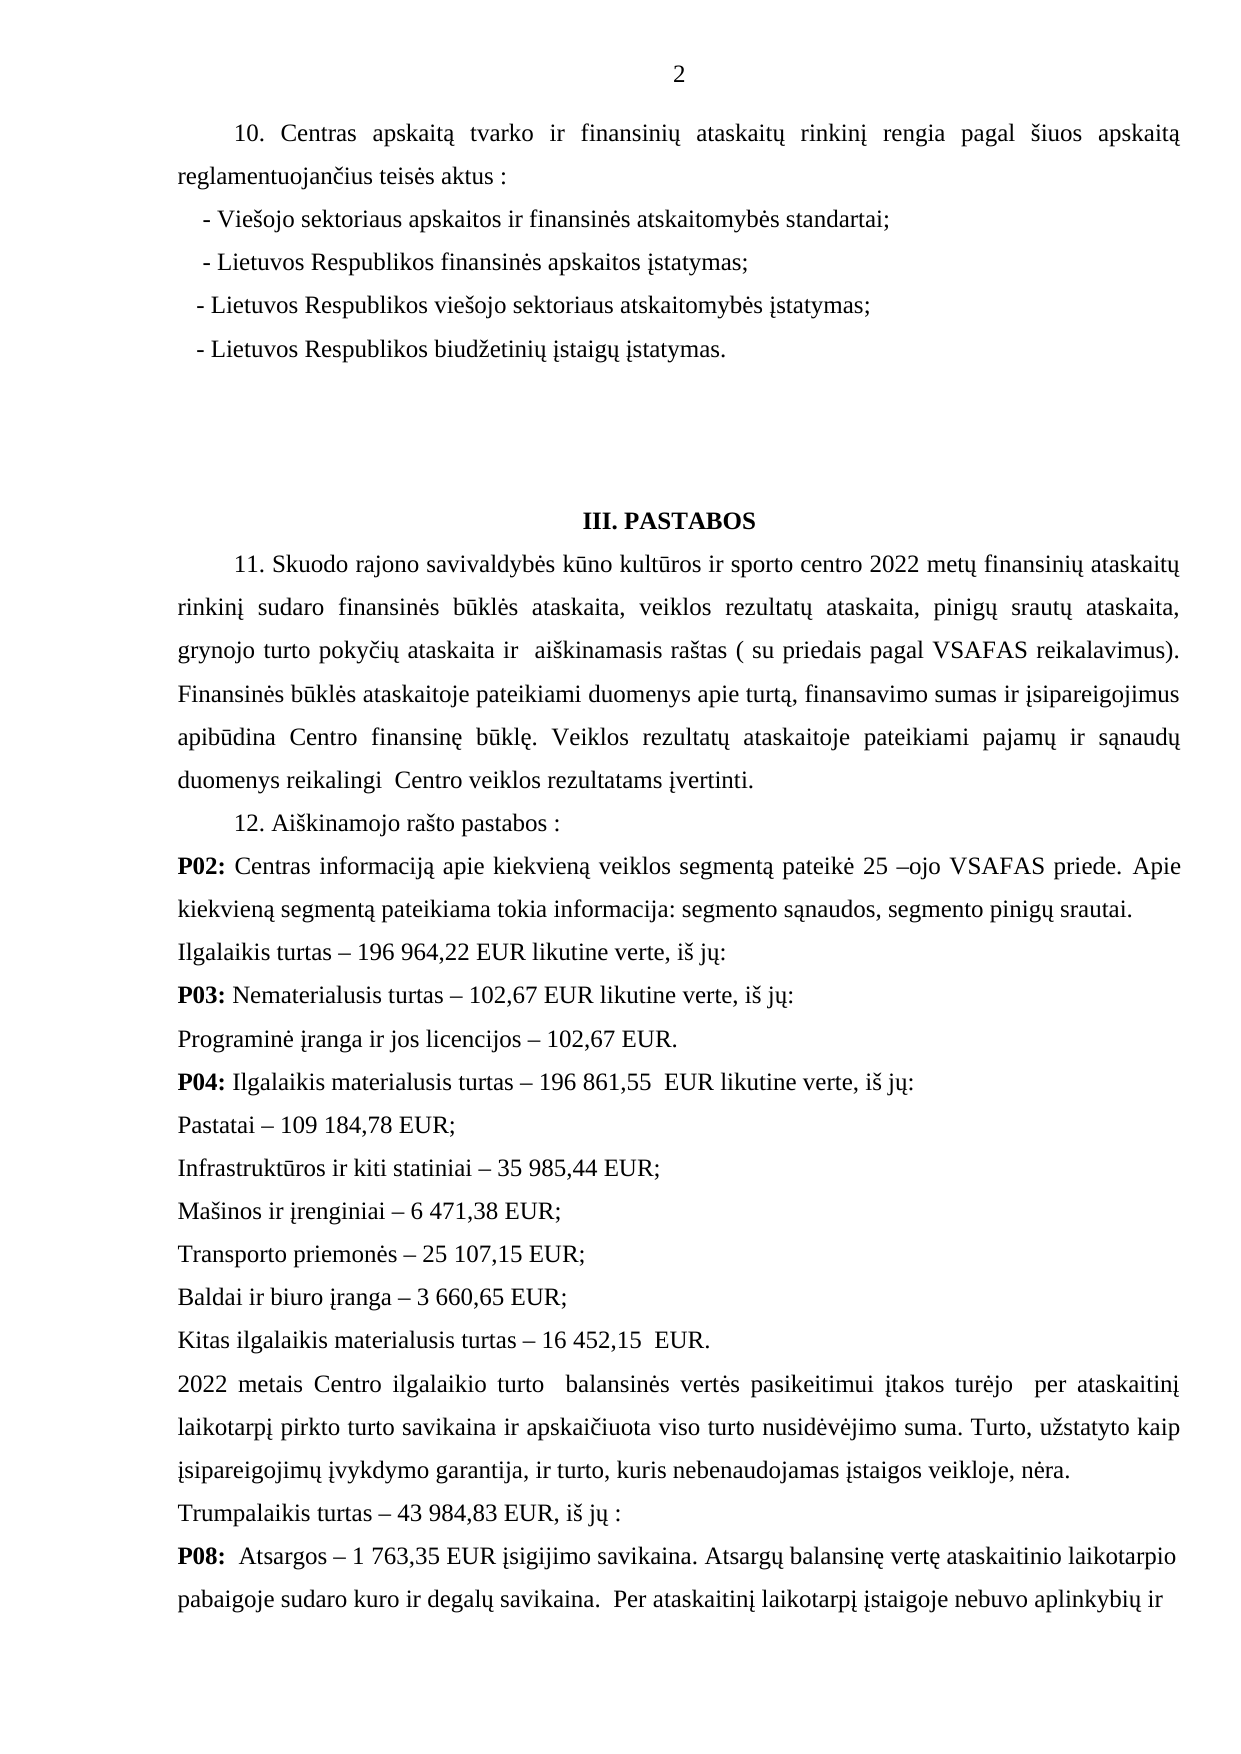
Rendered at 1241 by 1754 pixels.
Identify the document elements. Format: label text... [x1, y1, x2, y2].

text - Lietuvos Respublikos viešojo sektoriaus atskaitomybės įstatymas; [177, 291, 1181, 319]
text Trumpalaikis turtas – 43 984,83 EUR, iš jų : [177, 1498, 1181, 1527]
text Baldai ir biuro įranga – 3 660,65 EUR; [177, 1282, 1181, 1311]
text 10. Centras apskaitą tvarko ir finansinių ataskaitų rinkinį rengia pagal šiuos apskaitą reglamentuojančius teisės aktus : [177, 118, 1181, 190]
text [177, 1541, 1181, 1613]
text - Lietuvos Respublikos biudžetinių įstaigų įstatymas. [177, 334, 1181, 362]
text - Lietuvos Respublikos finansinės apskaitos įstatymas; [177, 247, 1181, 276]
text 2022 metais Centro ilgalaikio turto balansinės vertės pasikeitimui įtakos turėjo per ataskaitinį laikotarpį pirkto turto savikaina ir apskaičiuota viso turto nusidėvėjimo suma. Turto, užstatyto kaip įsipareigojimų įvykdymo garantija, ir turto, kuris nebenaudojamas įstaigos veikloje, nėra. [177, 1369, 1181, 1484]
text Kitas ilgalaikis materialusis turtas – 16 452,15 EUR. [177, 1326, 1181, 1354]
text Pastatai – 109 184,78 EUR; [177, 1110, 1181, 1139]
text 12. Aiškinamojo rašto pastabos : [177, 808, 1181, 837]
text Mašinos ir įrenginiai – 6 471,38 EUR; [177, 1196, 1181, 1225]
text Ilgalaikis turtas – 196 964,22 EUR likutine verte, iš jų: [177, 937, 1181, 966]
text 11. Skuodo rajono savivaldybės kūno kultūros ir sporto centro 2022 metų finansinių ataskaitų rinkinį sudaro finansinės būklės ataskaita, veiklos rezultatų ataskaita, pinigų srautų ataskaita, grynojo turto pokyčių ataskaita ir aiškinamasis raštas ( su priedais pagal VSAFAS reikalavimus). Finansinės būklės ataskaitoje pateikiami duomenys apie turtą, finansavimo sumas ir įsipareigojimus apibūdina Centro finansinę būklę. Veiklos rezultatų ataskaitoje pateikiami pajamų ir sąnaudų duomenys reikalingi Centro veiklos rezultatams įvertinti. [177, 549, 1181, 794]
text P04: Ilgalaikis materialusis turtas – 196 861,55 EUR likutine verte, iš jų: [177, 1067, 1181, 1096]
text P03: Nematerialusis turtas – 102,67 EUR likutine verte, iš jų: [177, 981, 1181, 1009]
text - Viešojo sektoriaus apskaitos ir finansinės atskaitomybės standartai; [177, 204, 1181, 233]
text P02: Centras informaciją apie kiekvieną veiklos segmentą pateikė 25 –ojo VSAFAS priede. Apie kiekvieną segmentą pateikiama tokia informacija: segmento sąnaudos, segmento pinigų srautai. [177, 851, 1181, 923]
text Infrastruktūros ir kiti statiniai – 35 985,44 EUR; [177, 1153, 1181, 1182]
text Transporto priemonės – 25 107,15 EUR; [177, 1239, 1181, 1268]
text Programinė įranga ir jos licencijos – 102,67 EUR. [177, 1024, 1181, 1052]
text III. PASTABOS [177, 506, 1181, 535]
